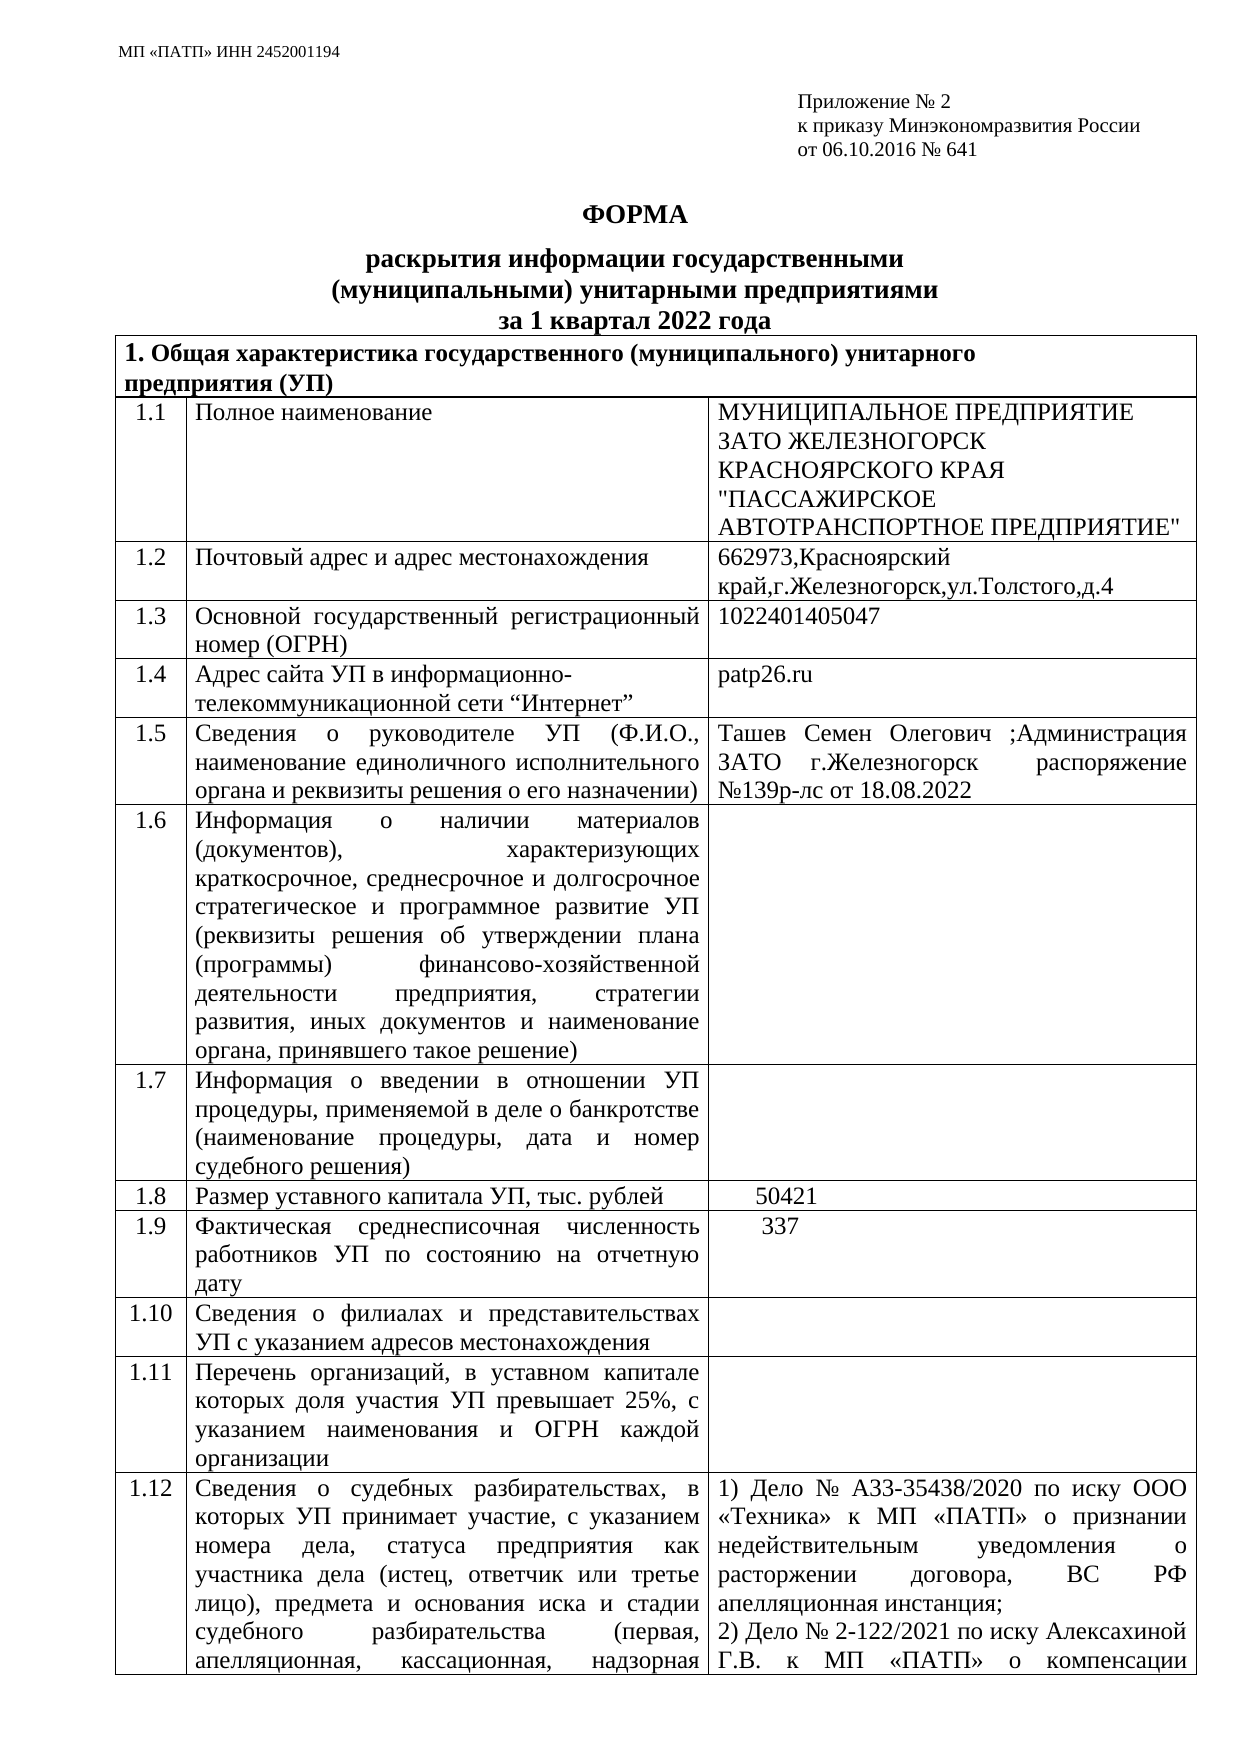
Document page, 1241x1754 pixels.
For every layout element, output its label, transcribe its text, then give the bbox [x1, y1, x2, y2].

table_cell 1.7 [116, 1065, 186, 1180]
table_cell Почтовый адрес и адрес местонахождения [187, 542, 708, 600]
table_cell Перечень организаций, в уставном капитале которых доля участия УП превышает 25%, с указанием наименования и ОГРН каждой организации [187, 1357, 708, 1472]
table_cell 1.9 [116, 1211, 186, 1297]
table_cell patp26.ru [709, 659, 1196, 717]
table_cell Полное наименование [187, 398, 708, 541]
table_cell Информация о наличии материалов (документов), характеризующих краткосрочное, среднесрочное и долгосрочное стратегическое и программное развитие УП (реквизиты решения об утверждении плана (программы) финансово-хозяйственной деятельности предприятия, стратегии развития, иных документов и наименование органа, принявшего такое решение) [187, 805, 708, 1064]
table_cell Сведения о руководителе УП (Ф.И.О., наименование единоличного исполнительного органа и реквизиты решения о его назначении) [187, 718, 708, 804]
table_cell Сведения о филиалах и представительствах УП с указанием адресов местонахождения [187, 1298, 708, 1356]
table_cell 1022401405047 [709, 601, 1196, 658]
text Приложение № 2 к приказу Минэкономразвития России от 06.10.2016 № 641 [797, 89, 1152, 161]
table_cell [709, 1473, 1196, 1674]
table_cell 662973,Красноярский край,г.Железногорск,ул.Толстого,д.4 [709, 542, 1196, 600]
table_cell Информация о введении в отношении УП процедуры, применяемой в деле о банкротстве (наименование процедуры, дата и номер судебного решения) [187, 1065, 708, 1180]
table_cell 1.6 [116, 805, 186, 1064]
table_cell Основной государственный регистрационный номер (ОГРН) [187, 601, 708, 658]
text за 1 квартал 2022 года [118, 304, 1152, 335]
table_cell [709, 805, 1196, 1064]
table_cell [709, 1065, 1196, 1180]
table_cell 1.5 [116, 718, 186, 804]
table_cell 1.12 [116, 1473, 186, 1674]
table_cell 50421 [709, 1181, 1196, 1210]
table_cell 1.1 [116, 398, 186, 541]
table_cell Ташев Семен Олегович ;Администрация ЗАТО г.Железногорск распоряжение №139р-лс от 18.08.2022 [709, 718, 1196, 804]
text ФОРМА [118, 198, 1152, 229]
table_cell 1.2 [116, 542, 186, 600]
table_cell 1.10 [116, 1298, 186, 1356]
table_cell Адрес сайта УП в информационно-телекоммуникационной сети “Интернет” [187, 659, 708, 717]
table_cell Размер уставного капитала УП, тыс. рублей [187, 1181, 708, 1210]
table_cell МУНИЦИПАЛЬНОЕ ПРЕДПРИЯТИЕ ЗАТО ЖЕЛЕЗНОГОРСК КРАСНОЯРСКОГО КРАЯ "ПАССАЖИРСКОЕ АВТОТРАНСПОРТНОЕ ПРЕДПРИЯТИЕ" [709, 398, 1196, 541]
table_header 1. Общая характеристика государственного (муниципального) унитарного предприятия (УП) [116, 336, 1196, 396]
table_cell 1.8 [116, 1181, 186, 1210]
table_cell Фактическая среднесписочная численность работников УП по состоянию на отчетную дату [187, 1211, 708, 1297]
table_cell [709, 1298, 1196, 1356]
text раскрытия информации государственными (муниципальными) унитарными предприятиями [118, 242, 1152, 304]
table_cell [709, 1357, 1196, 1472]
table_cell 337 [709, 1211, 1196, 1297]
table_cell 1.11 [116, 1357, 186, 1472]
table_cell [187, 1473, 708, 1674]
table_cell 1.3 [116, 601, 186, 658]
table_cell 1.4 [116, 659, 186, 717]
